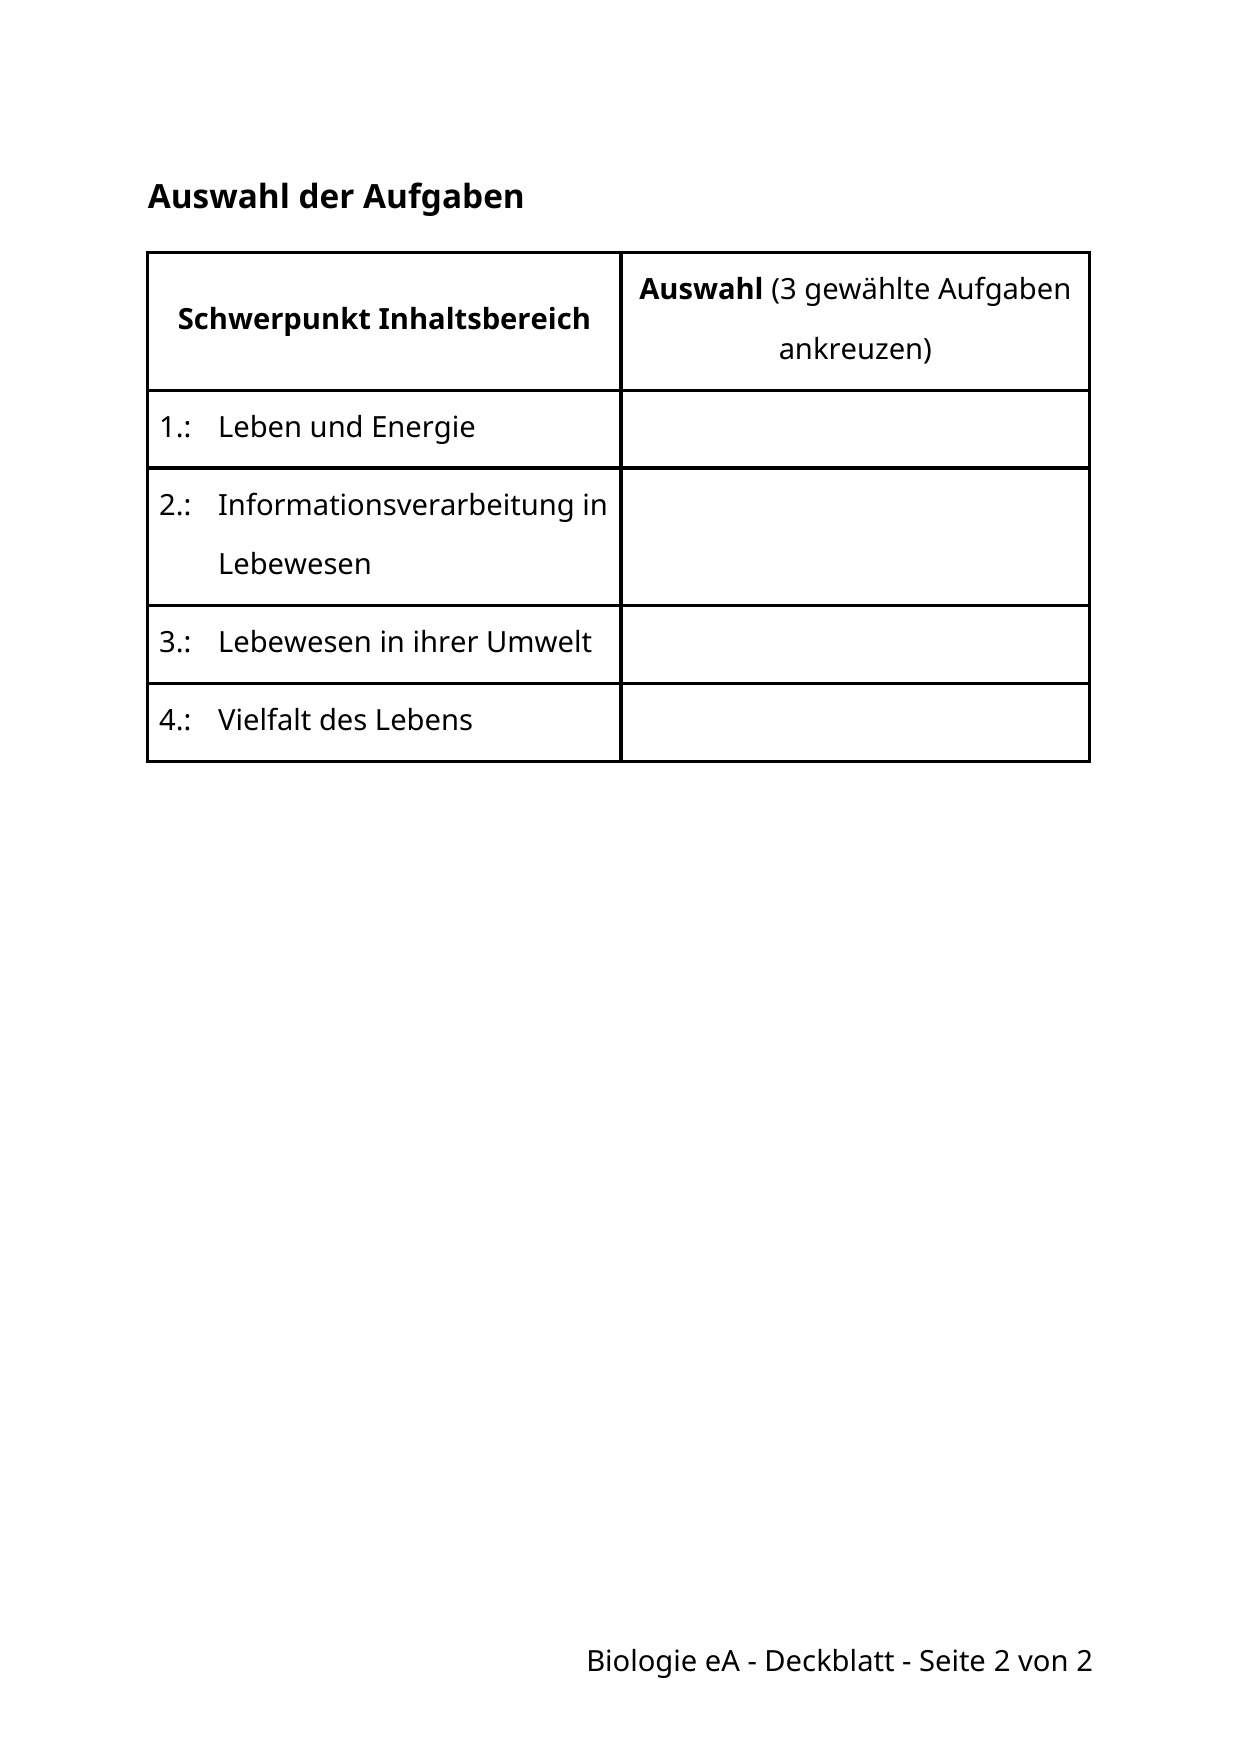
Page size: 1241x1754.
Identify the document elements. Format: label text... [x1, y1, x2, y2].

table_cell 3.: Lebewesen in ihrer Umwelt [149, 607, 619, 682]
subtitle Auswahl der Aufgaben [148, 173, 1093, 218]
table_header Auswahl (3 gewählte Aufgaben ankreuzen) [623, 254, 1088, 388]
table_cell 4.: Vielfalt des Lebens [149, 685, 619, 760]
table_cell [623, 392, 1088, 466]
table_cell [623, 607, 1088, 682]
table_cell [623, 470, 1088, 604]
table_header Schwerpunkt Inhaltsbereich [149, 254, 619, 388]
table_cell 1.: Leben und Energie [149, 392, 619, 466]
table_cell 2.: Informationsverarbeitung in Lebewesen [149, 470, 619, 604]
table_cell [623, 685, 1088, 760]
